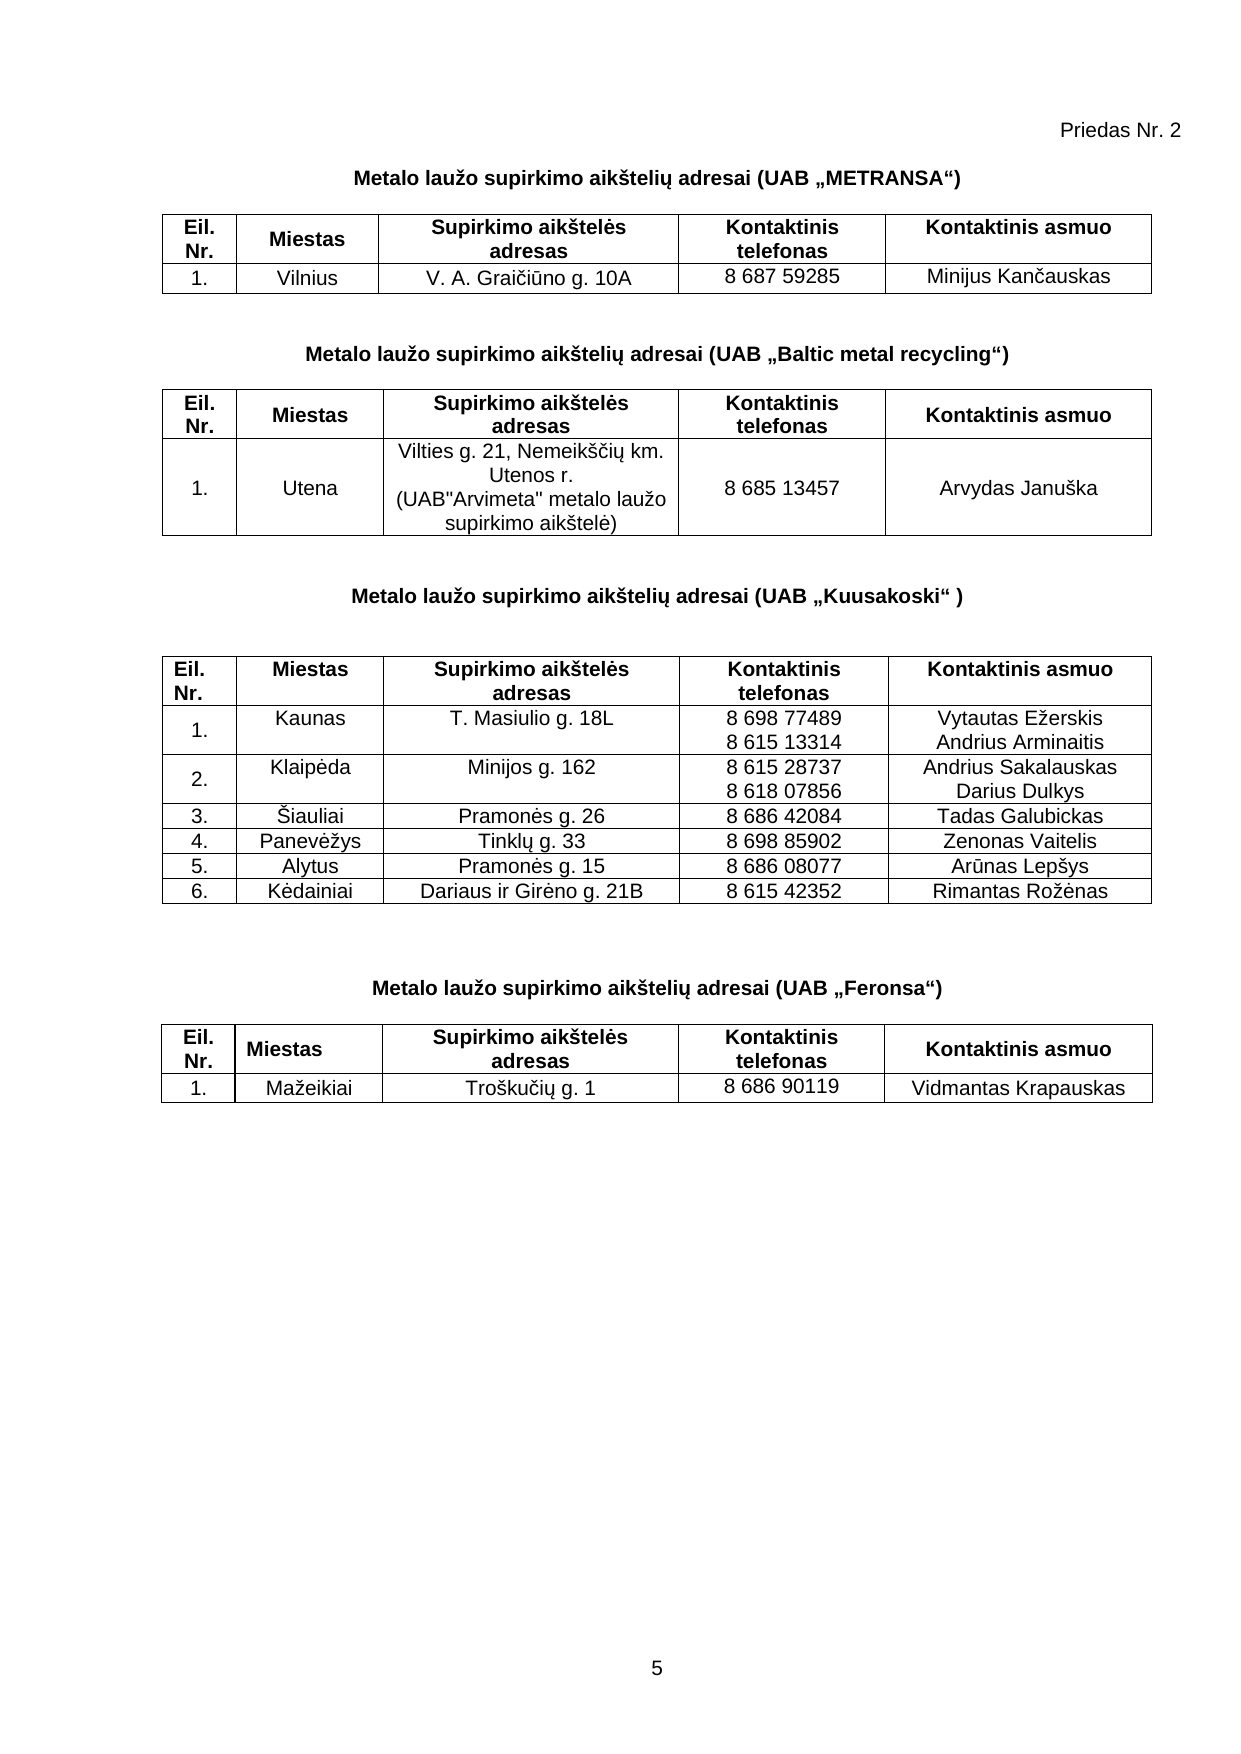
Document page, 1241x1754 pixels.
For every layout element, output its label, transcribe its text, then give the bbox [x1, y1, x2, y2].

table_cell 1. [163, 264, 236, 292]
table_cell Vilnius [237, 264, 378, 292]
table_header Miestas [237, 657, 383, 705]
table_header Supirkimo aikštelės adresas [379, 215, 678, 263]
table_cell Klaipėda [237, 755, 383, 803]
table_cell V. A. Graičiūno g. 10A [379, 264, 678, 292]
table_cell Minijus Kančauskas [886, 264, 1151, 292]
table_cell Minijos g. 162 [384, 755, 679, 803]
table_cell 5. [163, 854, 236, 878]
table_cell 1. [163, 439, 236, 535]
table_cell Andrius Sakalauskas Darius Dulkys [889, 755, 1151, 803]
table_header Eil. Nr. [163, 390, 236, 438]
text Metalo laužo supirkimo aikštelių adresai (UAB „Kuusakoski“ ) [133, 584, 1181, 608]
table_header Supirkimo aikštelės adresas [383, 1025, 678, 1073]
table_cell Zenonas Vaitelis [889, 829, 1151, 853]
table_header Miestas [237, 215, 378, 263]
table_cell Vytautas Ežerskis Andrius Arminaitis [889, 706, 1151, 754]
table_cell Arvydas Januška [886, 439, 1151, 535]
table_cell 1. [163, 706, 236, 754]
table_cell 4. [163, 829, 236, 853]
table_header Eil. Nr. [163, 657, 236, 705]
table_cell Utena [237, 439, 383, 535]
text Metalo laužo supirkimo aikštelių adresai (UAB „Baltic metal recycling“) [133, 341, 1181, 365]
table_cell Kaunas [237, 706, 383, 754]
table_cell Panevėžys [237, 829, 383, 853]
table_cell Troškučių g. 1 [383, 1074, 678, 1102]
table_header Miestas [236, 1025, 382, 1073]
table_cell Arūnas Lepšys [889, 854, 1151, 878]
text Metalo laužo supirkimo aikštelių adresai (UAB „METRANSA“) [133, 166, 1181, 190]
table_cell Kėdainiai [237, 879, 383, 903]
table_cell Vidmantas Krapauskas [885, 1074, 1152, 1102]
table_cell 8 698 77489 8 615 13314 [680, 706, 888, 754]
table_cell 8 685 13457 [679, 439, 885, 535]
text Metalo laužo supirkimo aikštelių adresai (UAB „Feronsa“) [133, 976, 1181, 1000]
table_cell 8 615 28737 8 618 07856 [680, 755, 888, 803]
table_header Kontaktinis asmuo [886, 215, 1151, 263]
table_header Kontaktinis telefonas [679, 215, 885, 263]
table_cell Pramonės g. 26 [384, 804, 679, 828]
table_cell Vilties g. 21, Nemeikščių km. Utenos r. (UAB"Arvimeta" metalo laužo supirkimo aikštelė) [384, 439, 678, 535]
table_header Supirkimo aikštelės adresas [384, 657, 679, 705]
table_cell Tadas Galubickas [889, 804, 1151, 828]
table_cell T. Masiulio g. 18L [384, 706, 679, 754]
table_cell 6. [163, 879, 236, 903]
table_cell Pramonės g. 15 [384, 854, 679, 878]
table_header Supirkimo aikštelės adresas [384, 390, 678, 438]
table_cell 8 615 42352 [680, 879, 888, 903]
table_header Kontaktinis telefonas [679, 390, 885, 438]
table_header Eil. Nr. [162, 1025, 234, 1073]
table_cell Tinklų g. 33 [384, 829, 679, 853]
table_cell 8 686 42084 [680, 804, 888, 828]
table_cell 2. [163, 755, 236, 803]
table_cell 8 698 85902 [680, 829, 888, 853]
table_cell 3. [163, 804, 236, 828]
table_cell Rimantas Rožėnas [889, 879, 1151, 903]
table_cell Dariaus ir Girėno g. 21B [384, 879, 679, 903]
table_cell 8 687 59285 [679, 264, 885, 292]
table_header Kontaktinis telefonas [680, 657, 888, 705]
table_cell 8 686 08077 [680, 854, 888, 878]
table_header Eil. Nr. [163, 215, 236, 263]
table_header Kontaktinis asmuo [886, 390, 1151, 438]
table_cell 8 686 90119 [679, 1074, 884, 1102]
table_cell Mažeikiai [236, 1074, 382, 1102]
table_cell Šiauliai [237, 804, 383, 828]
table_cell Alytus [237, 854, 383, 878]
table_header Kontaktinis asmuo [889, 657, 1151, 705]
table_cell 1. [162, 1074, 234, 1102]
text Priedas Nr. 2 [133, 118, 1181, 142]
table_header Miestas [237, 390, 383, 438]
table_header Kontaktinis asmuo [885, 1025, 1152, 1073]
table_header Kontaktinis telefonas [679, 1025, 884, 1073]
